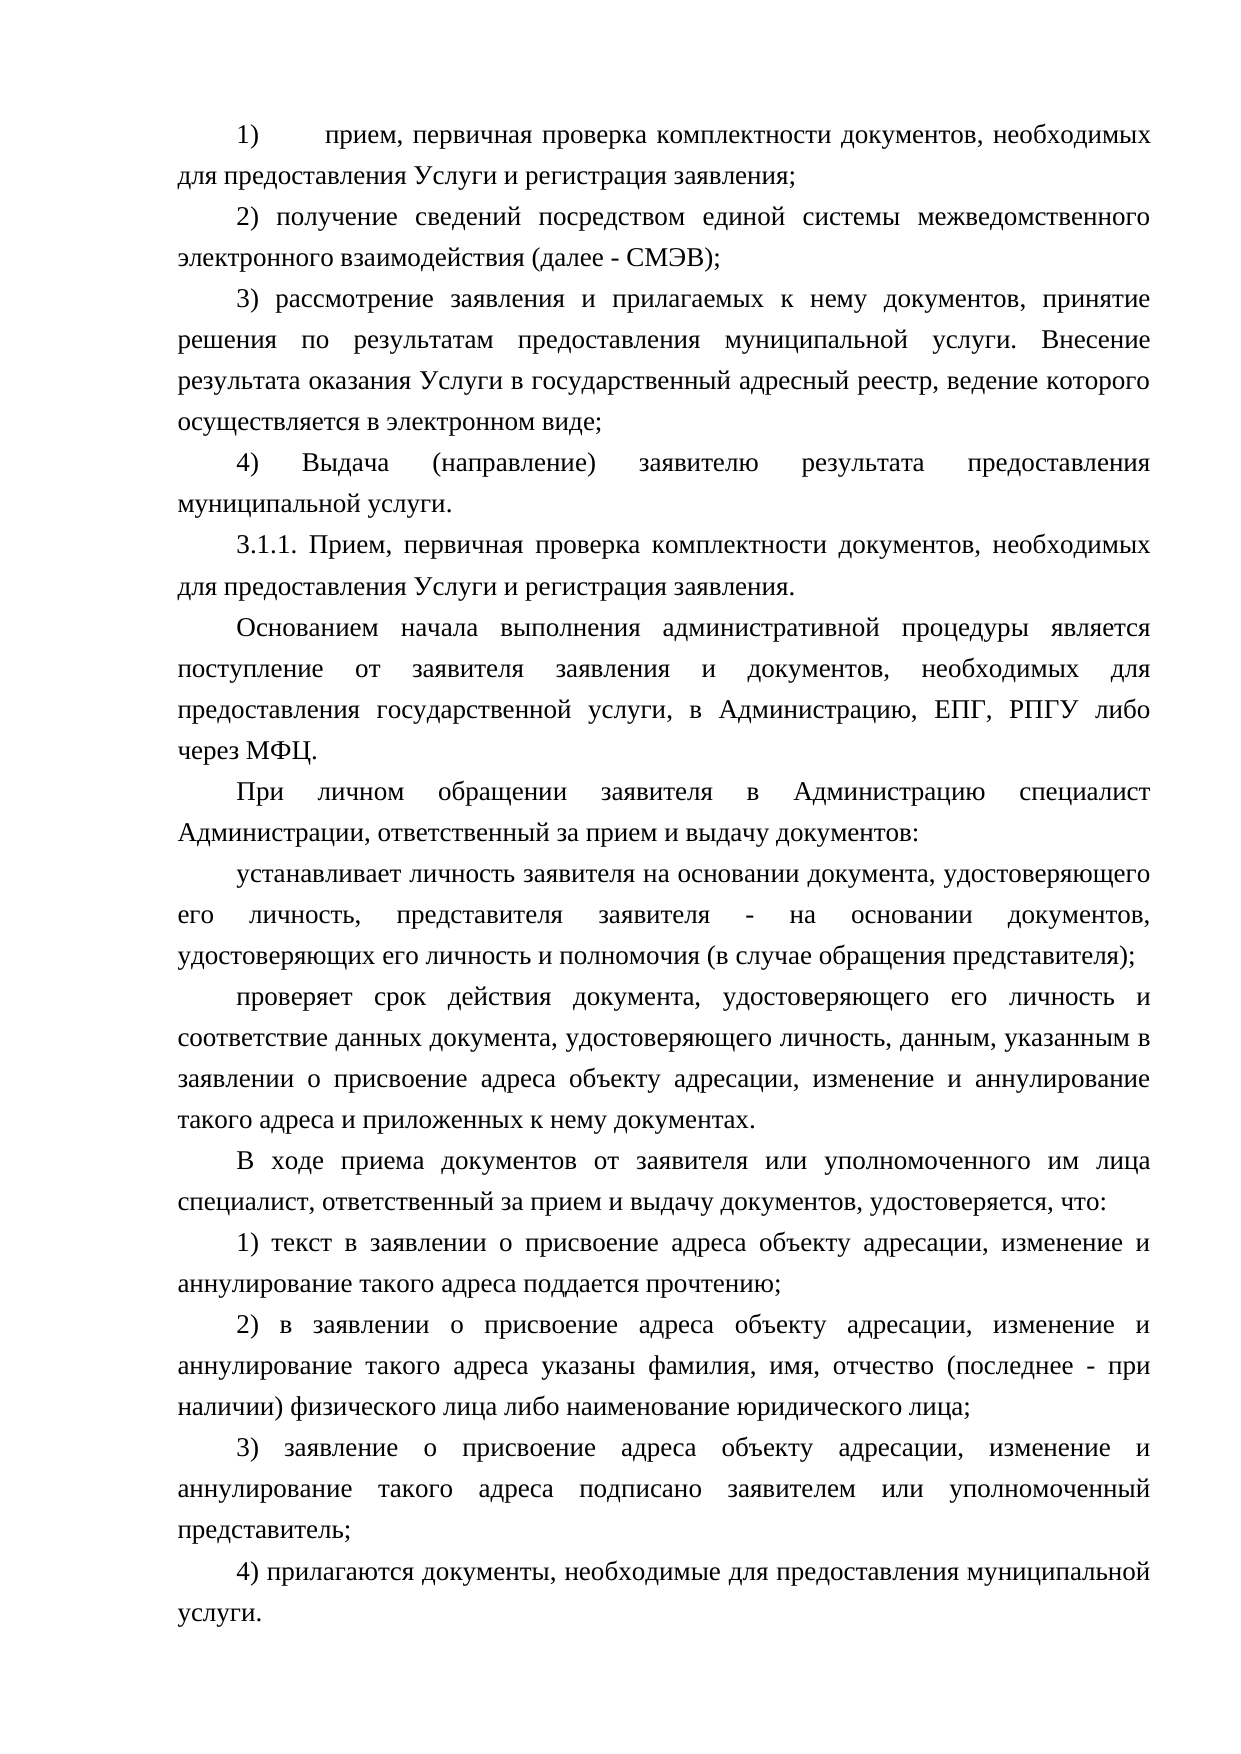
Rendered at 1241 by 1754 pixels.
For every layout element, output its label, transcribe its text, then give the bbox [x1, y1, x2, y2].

text При личном обращении заявителя в Администрацию специалист Администрации, ответственный за прием и выдачу документов: [177, 775, 1152, 847]
text 4) Выдача (направление) заявителю результата предоставления муниципальной услуги. [177, 446, 1152, 519]
text проверяет срок действия документа, удостоверяющего его личность и соответствие данных документа, удостоверяющего личность, данным, указанным в заявлении о присвоение адреса объекту адресации, изменение и аннулирование такого адреса и приложенных к нему документах. [177, 980, 1152, 1134]
text Основанием начала выполнения административной процедуры является поступление от заявителя заявления и документов, необходимых для предоставления государственной услуги, в Администрацию, ЕПГ, РПГУ либо через МФЦ. [177, 611, 1152, 765]
text устанавливает личность заявителя на основании документа, удостоверяющего его личность, представителя заявителя - на основании документов, удостоверяющих его личность и полномочия (в случае обращения представителя); [177, 857, 1152, 970]
text В ходе приема документов от заявителя или уполномоченного им лица специалист, ответственный за прием и выдачу документов, удостоверяется, что: [177, 1144, 1152, 1216]
text 2) в заявлении о присвоение адреса объекту адресации, изменение и аннулирование такого адреса указаны фамилия, имя, отчество (последнее - при наличии) физического лица либо наименование юридического лица; [177, 1308, 1152, 1422]
text 3) рассмотрение заявления и прилагаемых к нему документов, принятие решения по результатам предоставления муниципальной услуги. Внесение результата оказания Услуги в государственный адресный реестр, ведение которого осуществляется в электронном виде; [177, 282, 1152, 437]
text 1) текст в заявлении о присвоение адреса объекту адресации, изменение и аннулирование такого адреса поддается прочтению; [177, 1226, 1152, 1298]
text 3.1.1. Прием, первичная проверка комплектности документов, необходимых для предоставления Услуги и регистрация заявления. [177, 528, 1152, 601]
text 2) получение сведений посредством единой системы межведомственного электронного взаимодействия (далее - СМЭВ); [177, 200, 1152, 272]
text 1) прием, первичная проверка комплектности документов, необходимых для предоставления Услуги и регистрация заявления; [177, 118, 1152, 190]
text 3) заявление о присвоение адреса объекту адресации, изменение и аннулирование такого адреса подписано заявителем или уполномоченный представитель; [177, 1431, 1152, 1545]
text 4) прилагаются документы, необходимые для предоставления муниципальной услуги. [177, 1554, 1152, 1627]
